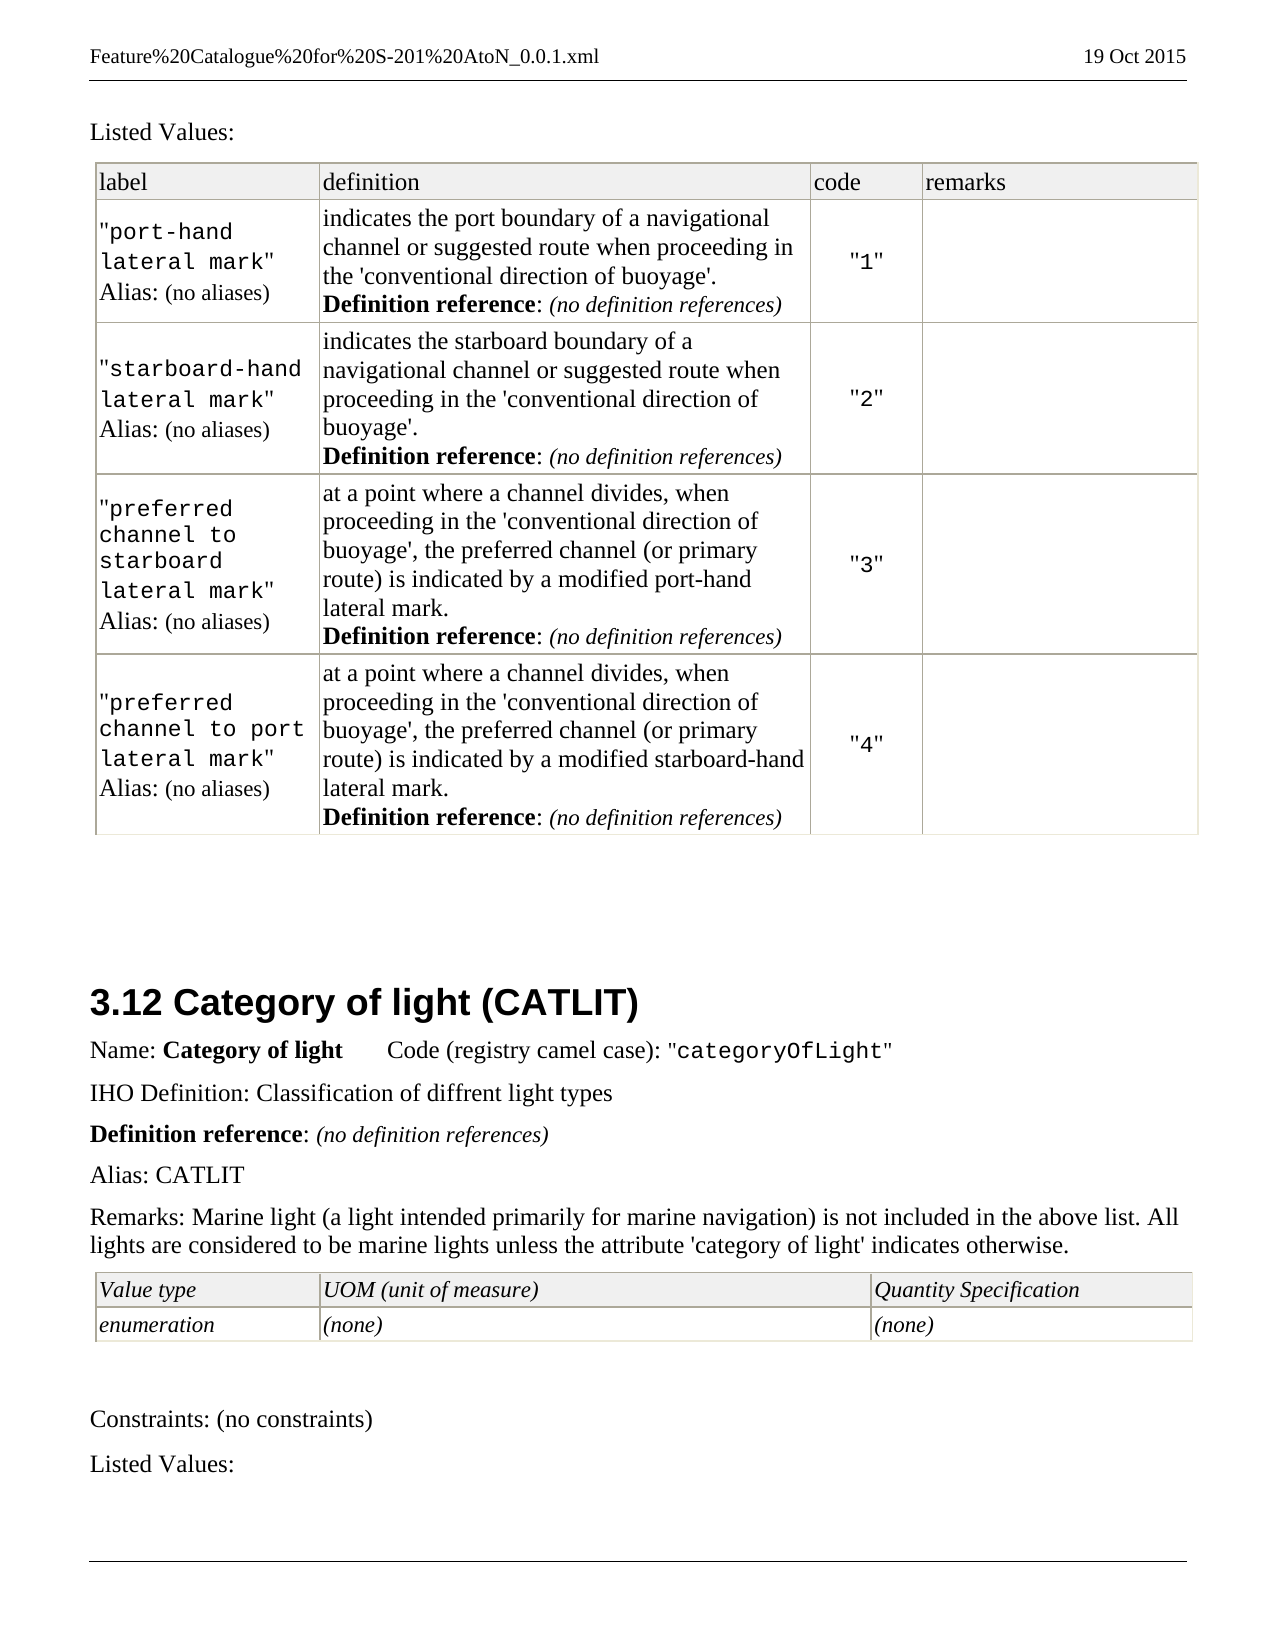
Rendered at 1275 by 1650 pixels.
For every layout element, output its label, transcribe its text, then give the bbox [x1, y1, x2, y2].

text Remarks: Marine light (a light intended primarily for marine navigation) is not included in the above list. All lights are considered to be marine lights unless the attribute 'category of light' indicates otherwise. [89, 1202, 1185, 1259]
table_header code [811, 164, 922, 199]
table_cell "starboard-hand lateral mark" Alias: (no aliases) [97, 323, 319, 473]
table_cell enumeration [97, 1308, 319, 1340]
table_cell "preferred channel to starboard lateral mark" Alias: (no aliases) [97, 475, 319, 653]
table_header label [97, 164, 319, 199]
text Constraints: (no constraints) [89, 1404, 1185, 1433]
table_cell at a point where a channel divides, when proceeding in the 'conventional direction of buoyage', the preferred channel (or primary route) is indicated by a modified starboard-hand lateral mark. Definition reference: (no definition references) [320, 655, 810, 834]
table_cell (none) [872, 1308, 1192, 1340]
table_cell indicates the starboard boundary of a navigational channel or suggested route when proceeding in the 'conventional direction of buoyage'. Definition reference: (no definition references) [320, 323, 810, 473]
table_cell "port-hand lateral mark" Alias: (no aliases) [97, 200, 319, 321]
text Alias: CATLIT [89, 1161, 1185, 1189]
table_cell [923, 655, 1197, 834]
table_cell "3" [811, 475, 922, 653]
table_header definition [320, 164, 810, 199]
table_cell "1" [811, 200, 922, 321]
table_header Quantity Specification [872, 1273, 1192, 1306]
table_cell [923, 200, 1197, 321]
text Listed Values: [89, 117, 1185, 145]
table_cell "4" [811, 655, 922, 834]
table_header remarks [923, 164, 1197, 199]
text Definition reference: (no definition references) [89, 1119, 1185, 1148]
table_cell [923, 323, 1197, 473]
table_header Value type [97, 1273, 320, 1306]
table_cell "2" [811, 323, 922, 473]
table_cell "preferred channel to port lateral mark" Alias: (no aliases) [97, 655, 319, 834]
table_cell indicates the port boundary of a navigational channel or suggested route when proceeding in the 'conventional direction of buoyage'. Definition reference: (no definition references) [320, 200, 810, 321]
text IHO Definition: Classification of diffrent light types [89, 1078, 1185, 1107]
text Name: Category of light Code (registry camel case): "categoryOfLight" [89, 1035, 1185, 1066]
table_header UOM (unit of measure) [321, 1273, 871, 1306]
table_cell (none) [321, 1308, 870, 1340]
table_cell [923, 475, 1197, 653]
subtitle 3.12 Category of light (CATLIT) [89, 980, 1185, 1023]
text Listed Values: [89, 1449, 1185, 1478]
table_cell at a point where a channel divides, when proceeding in the 'conventional direction of buoyage', the preferred channel (or primary route) is indicated by a modified port-hand lateral mark. Definition reference: (no definition references) [320, 475, 810, 653]
